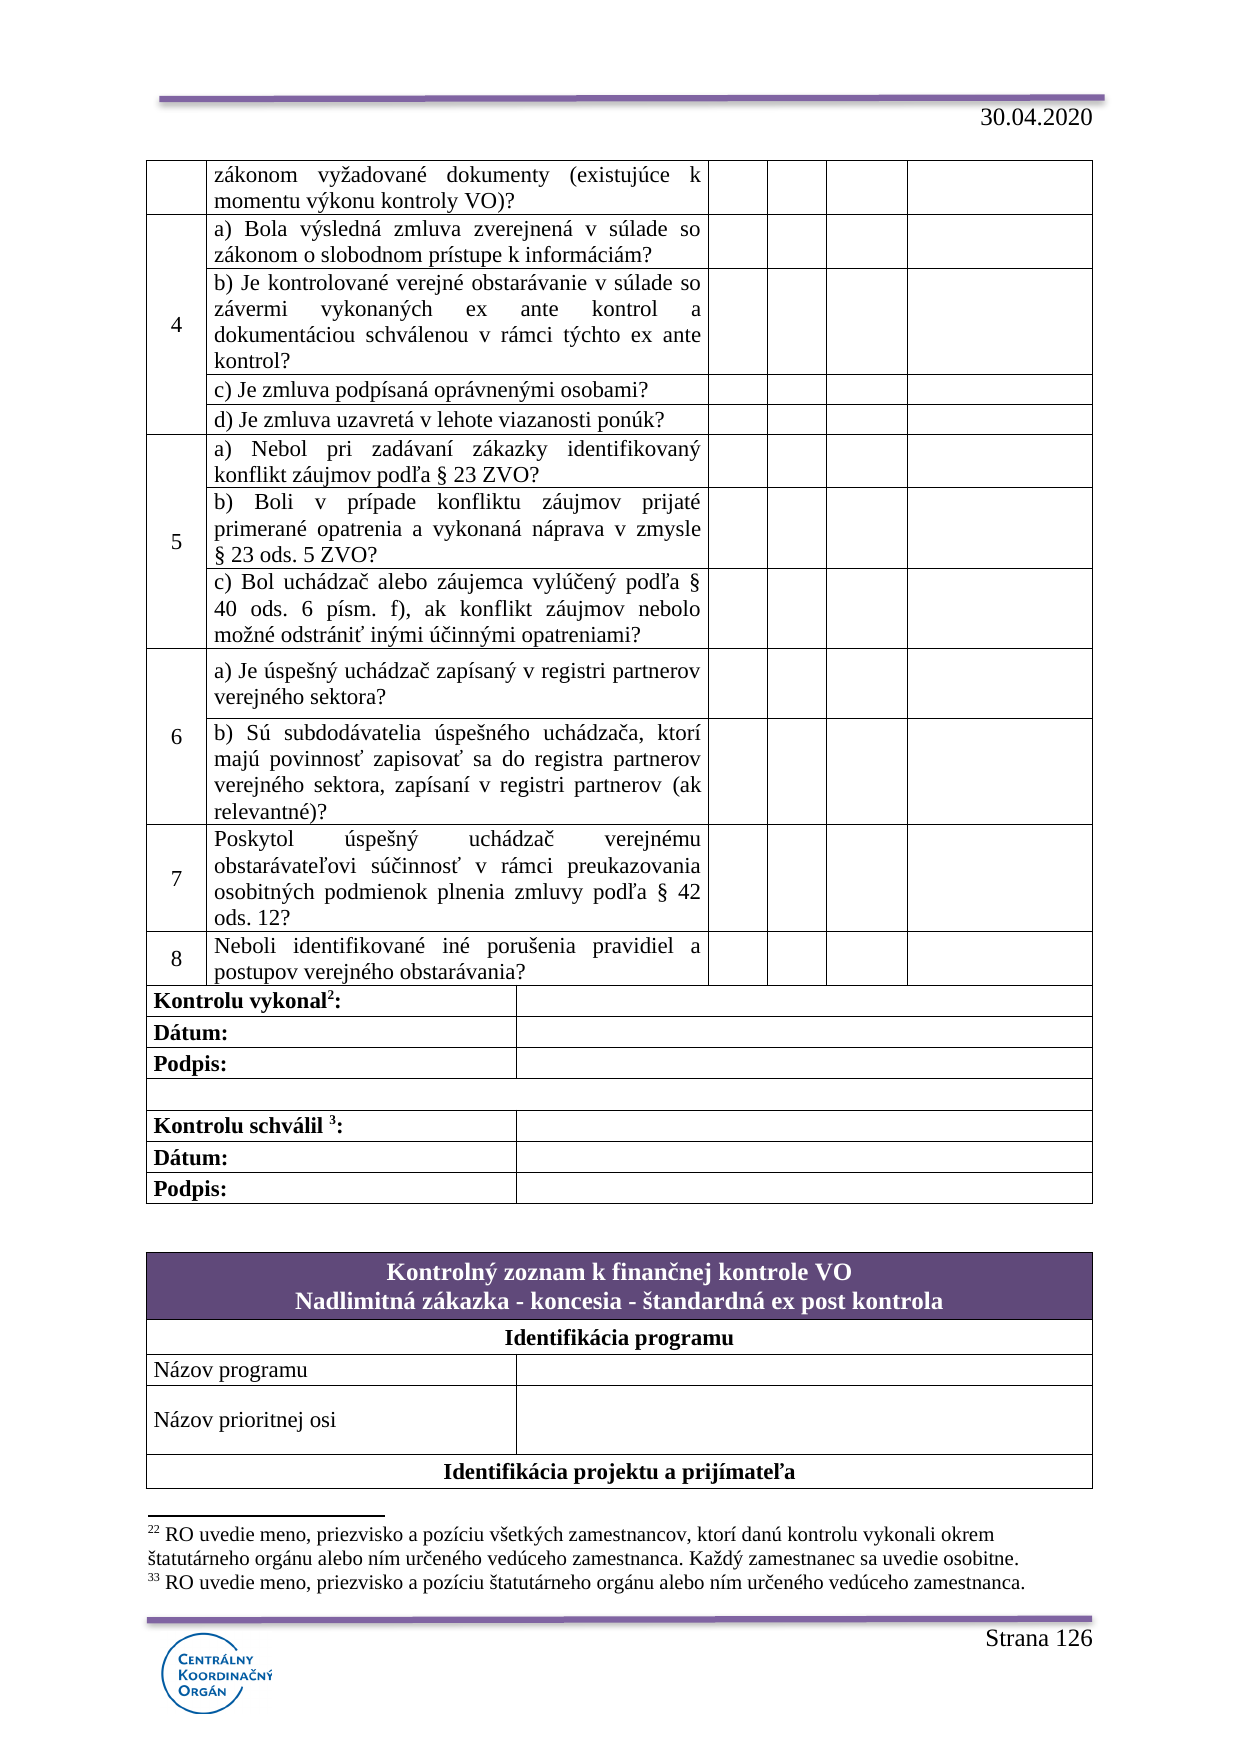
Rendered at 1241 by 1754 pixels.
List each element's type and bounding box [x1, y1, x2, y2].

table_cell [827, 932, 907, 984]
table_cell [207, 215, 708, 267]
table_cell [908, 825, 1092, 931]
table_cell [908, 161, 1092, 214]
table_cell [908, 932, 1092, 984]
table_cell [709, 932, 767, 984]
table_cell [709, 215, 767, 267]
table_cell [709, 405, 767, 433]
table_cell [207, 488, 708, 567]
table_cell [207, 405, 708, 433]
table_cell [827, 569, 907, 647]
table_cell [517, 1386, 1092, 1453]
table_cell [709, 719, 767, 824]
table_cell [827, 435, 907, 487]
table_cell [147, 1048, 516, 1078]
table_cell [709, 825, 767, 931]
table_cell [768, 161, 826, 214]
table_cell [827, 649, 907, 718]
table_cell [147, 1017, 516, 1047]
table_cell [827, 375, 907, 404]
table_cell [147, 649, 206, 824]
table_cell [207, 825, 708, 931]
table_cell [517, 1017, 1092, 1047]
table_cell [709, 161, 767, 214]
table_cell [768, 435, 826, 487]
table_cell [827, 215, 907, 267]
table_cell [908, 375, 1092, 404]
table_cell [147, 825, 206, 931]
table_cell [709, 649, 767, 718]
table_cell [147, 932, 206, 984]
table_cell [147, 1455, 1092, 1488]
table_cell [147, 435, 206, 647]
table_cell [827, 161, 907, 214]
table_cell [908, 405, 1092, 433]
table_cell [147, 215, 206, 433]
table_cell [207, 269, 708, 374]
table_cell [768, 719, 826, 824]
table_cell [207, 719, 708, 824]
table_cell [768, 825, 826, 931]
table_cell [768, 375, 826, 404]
picture [159, 1631, 272, 1713]
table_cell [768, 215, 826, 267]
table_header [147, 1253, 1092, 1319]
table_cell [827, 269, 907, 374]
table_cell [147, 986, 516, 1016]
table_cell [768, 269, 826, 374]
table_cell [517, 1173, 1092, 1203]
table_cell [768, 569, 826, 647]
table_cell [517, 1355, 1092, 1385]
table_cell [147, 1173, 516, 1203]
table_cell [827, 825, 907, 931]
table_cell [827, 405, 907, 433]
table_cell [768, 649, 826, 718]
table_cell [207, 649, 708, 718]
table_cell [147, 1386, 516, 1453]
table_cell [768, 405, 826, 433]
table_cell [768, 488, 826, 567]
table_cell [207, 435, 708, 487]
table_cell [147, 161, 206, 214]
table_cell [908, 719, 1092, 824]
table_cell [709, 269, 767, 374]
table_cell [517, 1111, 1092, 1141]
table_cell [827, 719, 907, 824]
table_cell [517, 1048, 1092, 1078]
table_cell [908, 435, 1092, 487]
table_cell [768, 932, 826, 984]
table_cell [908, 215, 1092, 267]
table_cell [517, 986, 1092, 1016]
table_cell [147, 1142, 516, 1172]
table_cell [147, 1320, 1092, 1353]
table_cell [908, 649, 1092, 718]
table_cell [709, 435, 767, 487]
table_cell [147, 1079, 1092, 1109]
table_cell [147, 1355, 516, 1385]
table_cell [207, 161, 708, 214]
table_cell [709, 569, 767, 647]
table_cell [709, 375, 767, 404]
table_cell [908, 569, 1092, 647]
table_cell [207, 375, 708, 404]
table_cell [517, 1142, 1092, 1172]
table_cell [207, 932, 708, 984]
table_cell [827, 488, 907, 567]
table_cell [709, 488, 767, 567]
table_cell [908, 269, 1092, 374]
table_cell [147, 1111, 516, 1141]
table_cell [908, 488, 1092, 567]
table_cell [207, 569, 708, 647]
